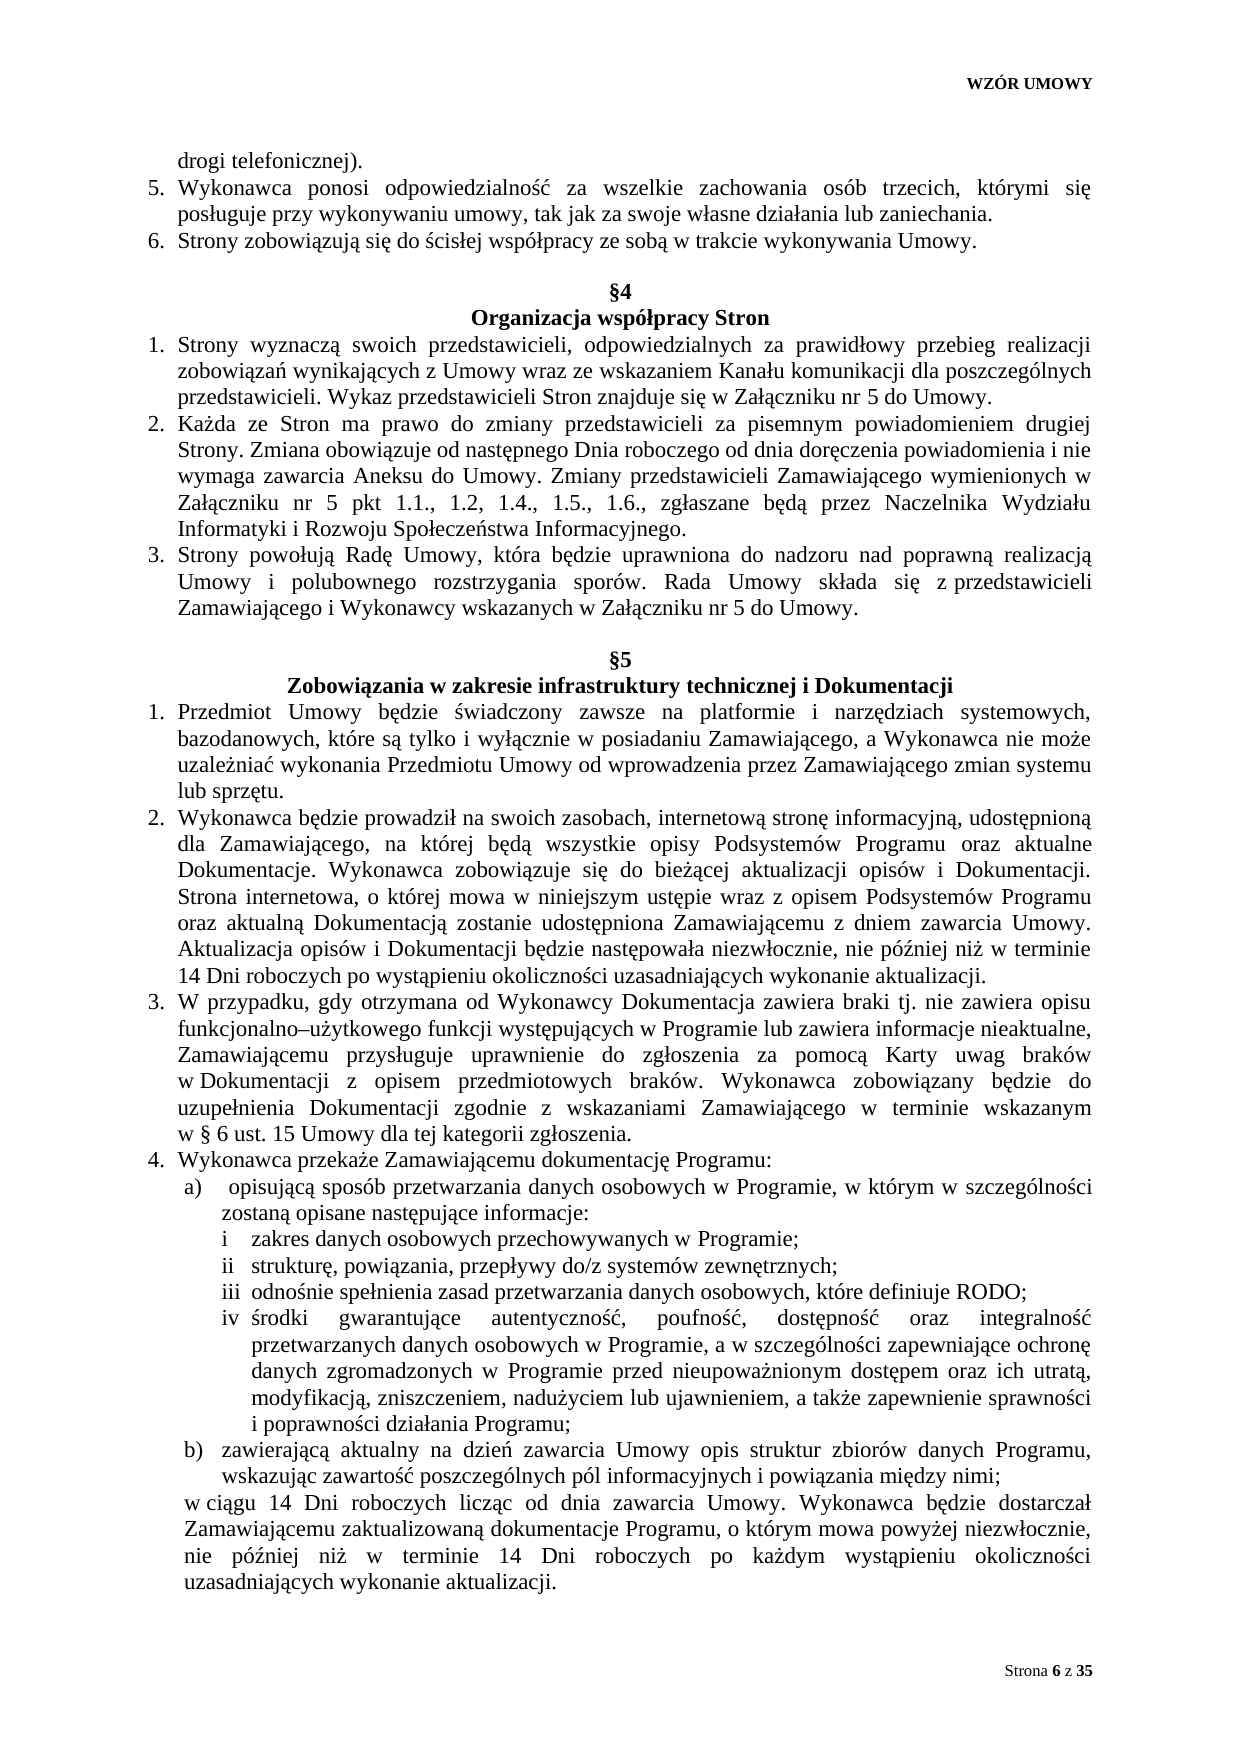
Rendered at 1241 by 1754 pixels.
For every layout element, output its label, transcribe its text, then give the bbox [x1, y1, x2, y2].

list Wykonawca przekaże Zamawiającemu dokumentację Programu: [148, 1146, 1093, 1173]
list Wykonawca będzie prowadził na swoich zasobach, internetową stronę informacyjną, udostępnioną dla Zamawiającego, na której będą wszystkie opisy Podsystemów Programu oraz aktualne Dokumentacje. Wykonawca zobowiązuje się do bieżącej aktualizacji opisów i Dokumentacji. Strona internetowa, o której mowa w niniejszym ustępie wraz z opisem Podsystemów Programu oraz aktualną Dokumentacją zostanie udostępniona Zamawiającemu z dniem zawarcia Umowy. Aktualizacja opisów i Dokumentacji będzie następowała niezwłocznie, nie później niż w terminie 14 Dni roboczych po wystąpieniu okoliczności uzasadniających wykonanie aktualizacji. [148, 804, 1093, 988]
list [148, 148, 1093, 174]
list Przedmiot Umowy będzie świadczony zawsze na platformie i narzędziach systemowych, bazodanowych, które są tylko i wyłącznie w posiadaniu Zamawiającego, a Wykonawca nie może uzależniać wykonania Przedmiotu Umowy od wprowadzenia przez Zamawiającego zmian systemu lub sprzętu. [148, 698, 1093, 804]
list W przypadku, gdy otrzymana od Wykonawcy Dokumentacja zawiera braki tj. nie zawiera opisu funkcjonalno–użytkowego funkcji występujących w Programie lub zawiera informacje nieaktualne, Zamawiającemu przysługuje uprawnienie do zgłoszenia za pomocą Karty uwag braków w Dokumentacji z opisem przedmiotowych braków. Wykonawca zobowiązany będzie do uzupełnienia Dokumentacji zgodnie z wskazaniami Zamawiającego w terminie wskazanym w § 6 ust. 15 Umowy dla tej kategorii zgłoszenia. [148, 988, 1093, 1146]
text §5 [148, 646, 1093, 672]
text Zobowiązania w zakresie infrastruktury technicznej i Dokumentacji [148, 672, 1093, 698]
list odnośnie spełnienia zasad przetwarzania danych osobowych, które definiuje RODO; [221, 1278, 1093, 1304]
list Każda ze Stron ma prawo do zmiany przedstawicieli za pisemnym powiadomieniem drugiej Strony. Zmiana obowiązuje od następnego Dnia roboczego od dnia doręczenia powiadomienia i nie wymaga zawarcia Aneksu do Umowy. Zmiany przedstawicieli Zamawiającego wymienionych w Załączniku nr 5 pkt 1.1., 1.2, 1.4., 1.5., 1.6., zgłaszane będą przez Naczelnika Wydziału Informatyki i Rozwoju Społeczeństwa Informacyjnego. [148, 410, 1093, 542]
list zawierającą aktualny na dzień zawarcia Umowy opis struktur zbiorów danych Programu, wskazując zawartość poszczególnych pól informacyjnych i powiązania między nimi; [184, 1436, 1093, 1489]
list Strony zobowiązują się do ścisłej współpracy ze sobą w trakcie wykonywania Umowy. [148, 227, 1093, 253]
text Organizacja współpracy Stron [148, 304, 1093, 331]
list strukturę, powiązania, przepływy do/z systemów zewnętrznych; [221, 1252, 1093, 1278]
list Strony powołują Radę Umowy, która będzie uprawniona do nadzoru nad poprawną realizacją Umowy i polubownego rozstrzygania sporów. Rada Umowy składa się z przedstawicieli Zamawiającego i Wykonawcy wskazanych w Załączniku nr 5 do Umowy. [148, 542, 1093, 621]
list Strony wyznaczą swoich przedstawicieli, odpowiedzialnych za prawidłowy przebieg realizacji zobowiązań wynikających z Umowy wraz ze wskazaniem Kanału komunikacji dla poszczególnych przedstawicieli. Wykaz przedstawicieli Stron znajduje się w Załączniku nr 5 do Umowy. [148, 331, 1093, 410]
text w ciągu 14 Dni roboczych licząc od dnia zawarcia Umowy. Wykonawca będzie dostarczał Zamawiającemu zaktualizowaną dokumentacje Programu, o którym mowa powyżej niezwłocznie, nie później niż w terminie 14 Dni roboczych po każdym wystąpieniu okoliczności uzasadniających wykonanie aktualizacji. [184, 1489, 1093, 1594]
text §4 [148, 278, 1093, 304]
list opisującą sposób przetwarzania danych osobowych w Programie, w którym w szczególności zostaną opisane następujące informacje: [184, 1173, 1093, 1225]
list Wykonawca ponosi odpowiedzialność za wszelkie zachowania osób trzecich, którymi się posługuje przy wykonywaniu umowy, tak jak za swoje własne działania lub zaniechania. [148, 174, 1093, 227]
list środki gwarantujące autentyczność, poufność, dostępność oraz integralność przetwarzanych danych osobowych w Programie, a w szczególności zapewniające ochronę danych zgromadzonych w Programie przed nieupoważnionym dostępem oraz ich utratą, modyfikacją, zniszczeniem, nadużyciem lub ujawnieniem, a także zapewnienie sprawności i poprawności działania Programu; [221, 1304, 1093, 1436]
list zakres danych osobowych przechowywanych w Programie; [221, 1225, 1093, 1252]
